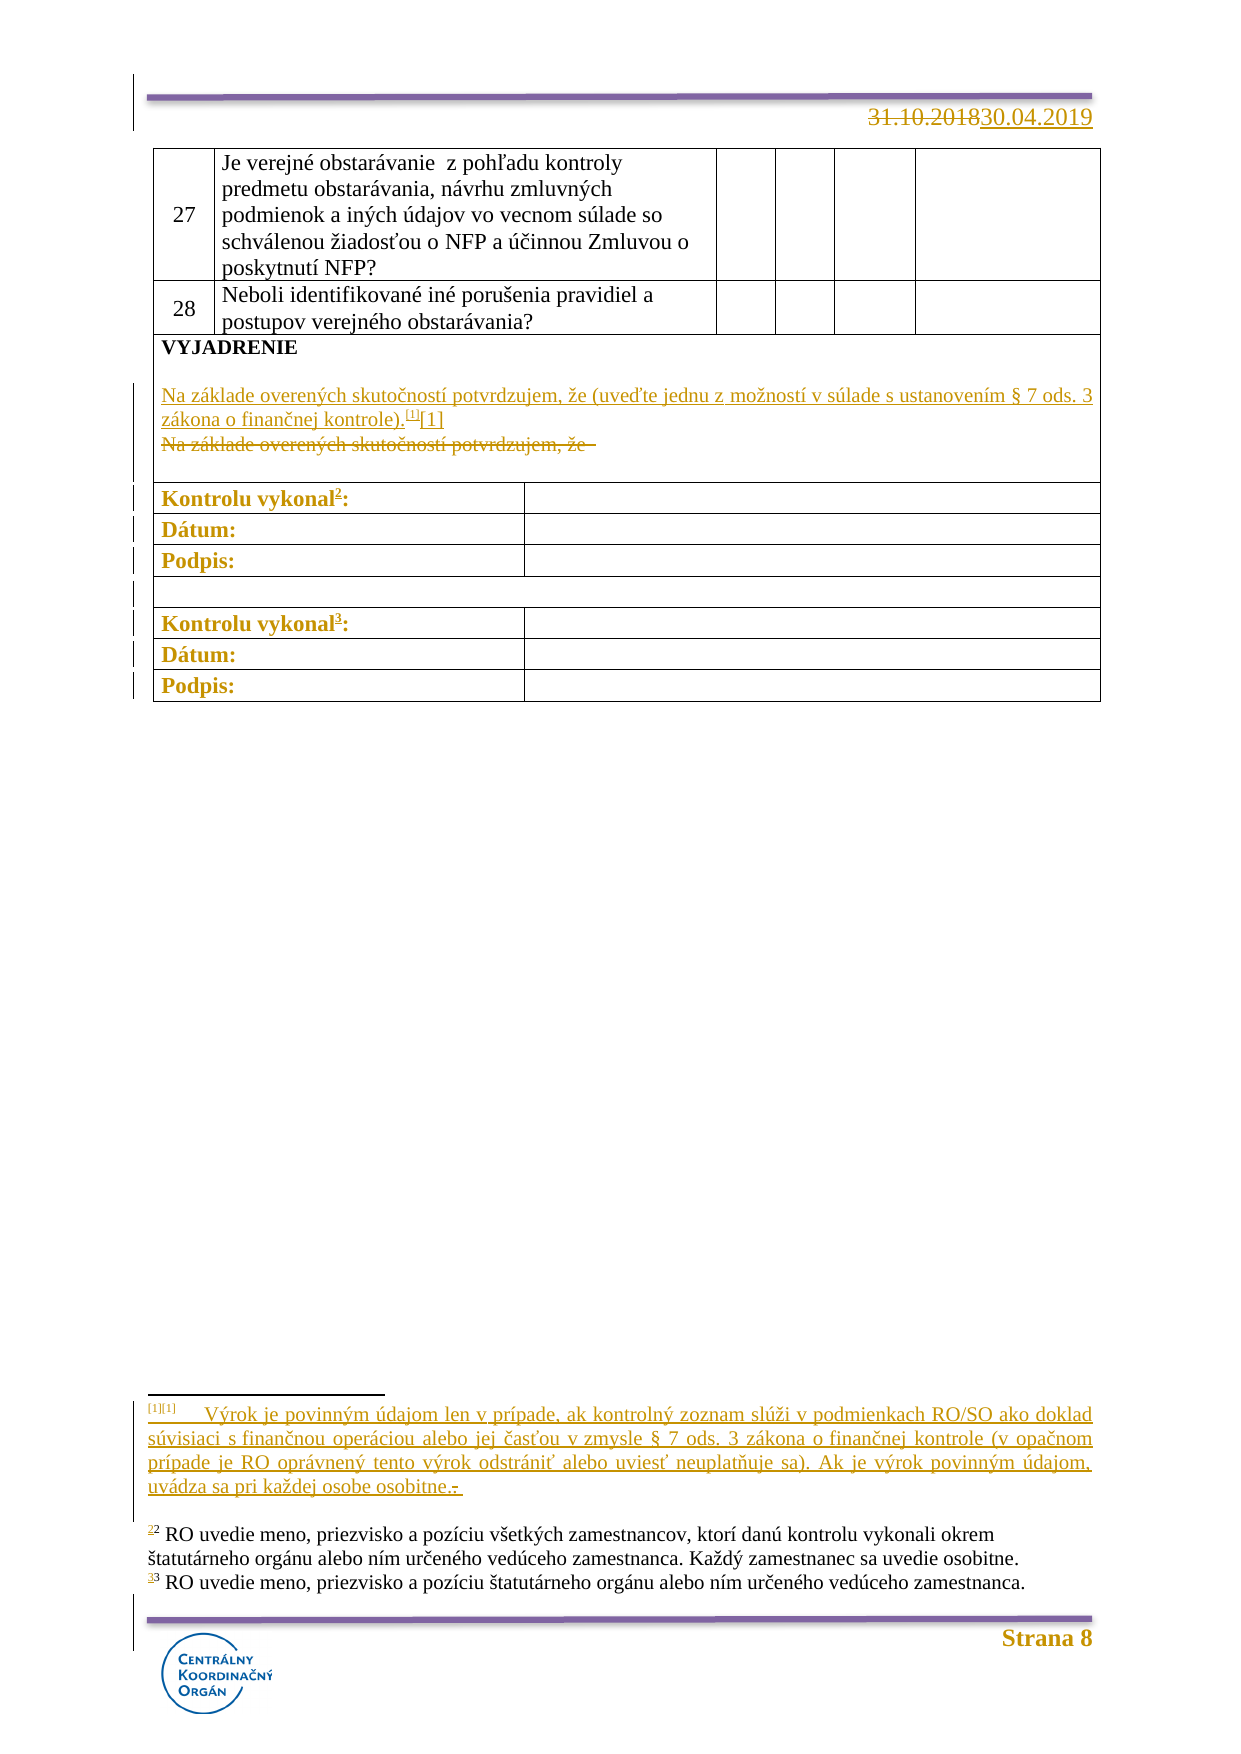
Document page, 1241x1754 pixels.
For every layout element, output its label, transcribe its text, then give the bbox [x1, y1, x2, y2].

table_cell [525, 608, 1100, 638]
table_cell Podpis: [154, 545, 524, 576]
table_cell [525, 483, 1100, 513]
table_cell [916, 281, 1100, 334]
table_cell [525, 514, 1100, 544]
table_cell Kontrolu vykonal: [154, 608, 524, 638]
table_cell [525, 670, 1100, 701]
table_cell Dátum: [154, 639, 524, 669]
table_cell [776, 281, 834, 334]
picture [159, 1631, 272, 1713]
table_cell [717, 281, 775, 334]
table_cell Je verejné obstarávanie z pohľadu kontroly predmetu obstarávania, návrhu zmluvných podmienok a iných údajov vo vecnom súlade so schválenou žiadosťou o NFP a účinnou Zmluvou o poskytnutí NFP? [215, 149, 716, 280]
table_cell VYJADRENIE [154, 335, 1100, 482]
table_cell [154, 577, 1100, 607]
table_cell 27 [154, 149, 214, 280]
table_cell Dátum: [154, 514, 524, 544]
table_cell [916, 149, 1100, 280]
table_cell [835, 149, 915, 280]
table_cell [835, 281, 915, 334]
table_cell Neboli identifikované iné porušenia pravidiel a postupov verejného obstarávania? [215, 281, 716, 334]
table_cell Kontrolu vykonal: [154, 483, 524, 513]
table_cell [776, 149, 834, 280]
table_cell Podpis: [154, 670, 524, 701]
table_cell [525, 639, 1100, 669]
table_cell [525, 545, 1100, 576]
table_cell 28 [154, 281, 214, 334]
table_cell [717, 149, 775, 280]
